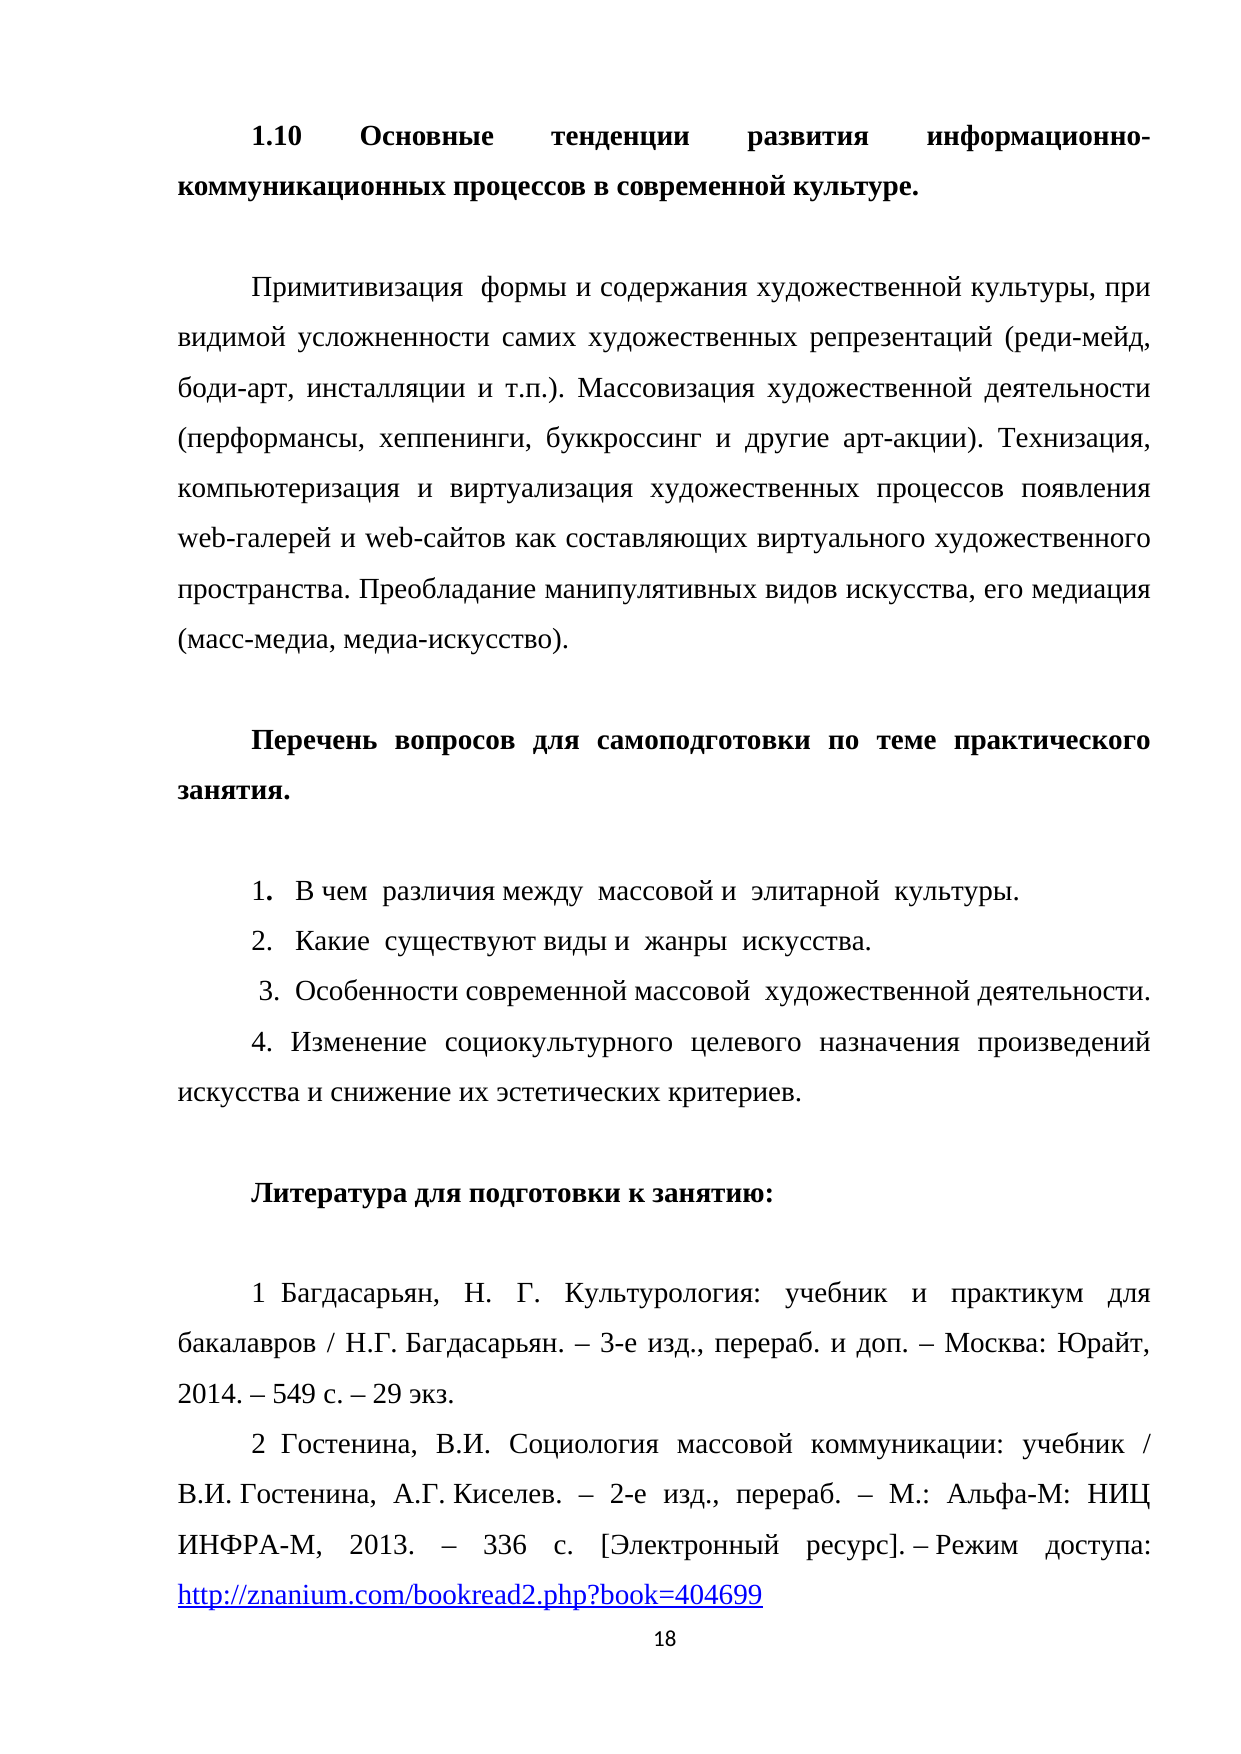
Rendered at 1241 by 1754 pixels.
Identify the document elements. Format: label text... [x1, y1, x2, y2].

text Примитивизация формы и содержания художественной культуры, при видимой усложненности самих художественных репрезентаций (реди-мейд, боди-арт, инсталляции и т.п.). Массовизация художественной деятельности (перформансы, хеппенинги, буккроссинг и другие арт-акции). Технизация, компьютеризация и виртуализация художественных процессов появления web-галерей и web-сайтов как составляющих виртуального художественного пространства. Преобладание манипулятивных видов искусства, его медиация (масс-медиа, медиа-искусство). [177, 269, 1152, 655]
text 2. Какие существуют виды и жанры искусства. [177, 923, 1152, 957]
list Багдасарьян, Н. Г. Культурология: учебник и практикум для бакалавров / Н.Г. Багдасарьян. – 3-е изд., перераб. и доп. – Москва: Юрайт, 2014. – 549 с. – 29 экз. [177, 1275, 1152, 1409]
text Перечень вопросов для самоподготовки по теме практического занятия. [177, 722, 1152, 806]
list Гостенина, В.И. Социология массовой коммуникации: учебник / В.И. Гостенина, А.Г. Киселев. – 2-e изд., перераб. – М.: Альфа-М: НИЦ ИНФРА-М, 2013. – 336 с. [Электронный ресурс]. – Режим доступа: http://znanium.com/bookread2.php?book=404699 [177, 1426, 1152, 1611]
text 3. Особенности современной массовой художественной деятельности. [177, 973, 1152, 1007]
text 1. В чем различия между массовой и элитарной культуры. [177, 873, 1152, 906]
text 4. Изменение социокультурного целевого назначения произведений искусства и снижение их эстетических критериев. [177, 1024, 1152, 1108]
subtitle 1.10 Основные тенденции развития информационно-коммуникационных процессов в современной культуре. [177, 118, 1152, 202]
text Литература для подготовки к занятию: [177, 1175, 1152, 1208]
